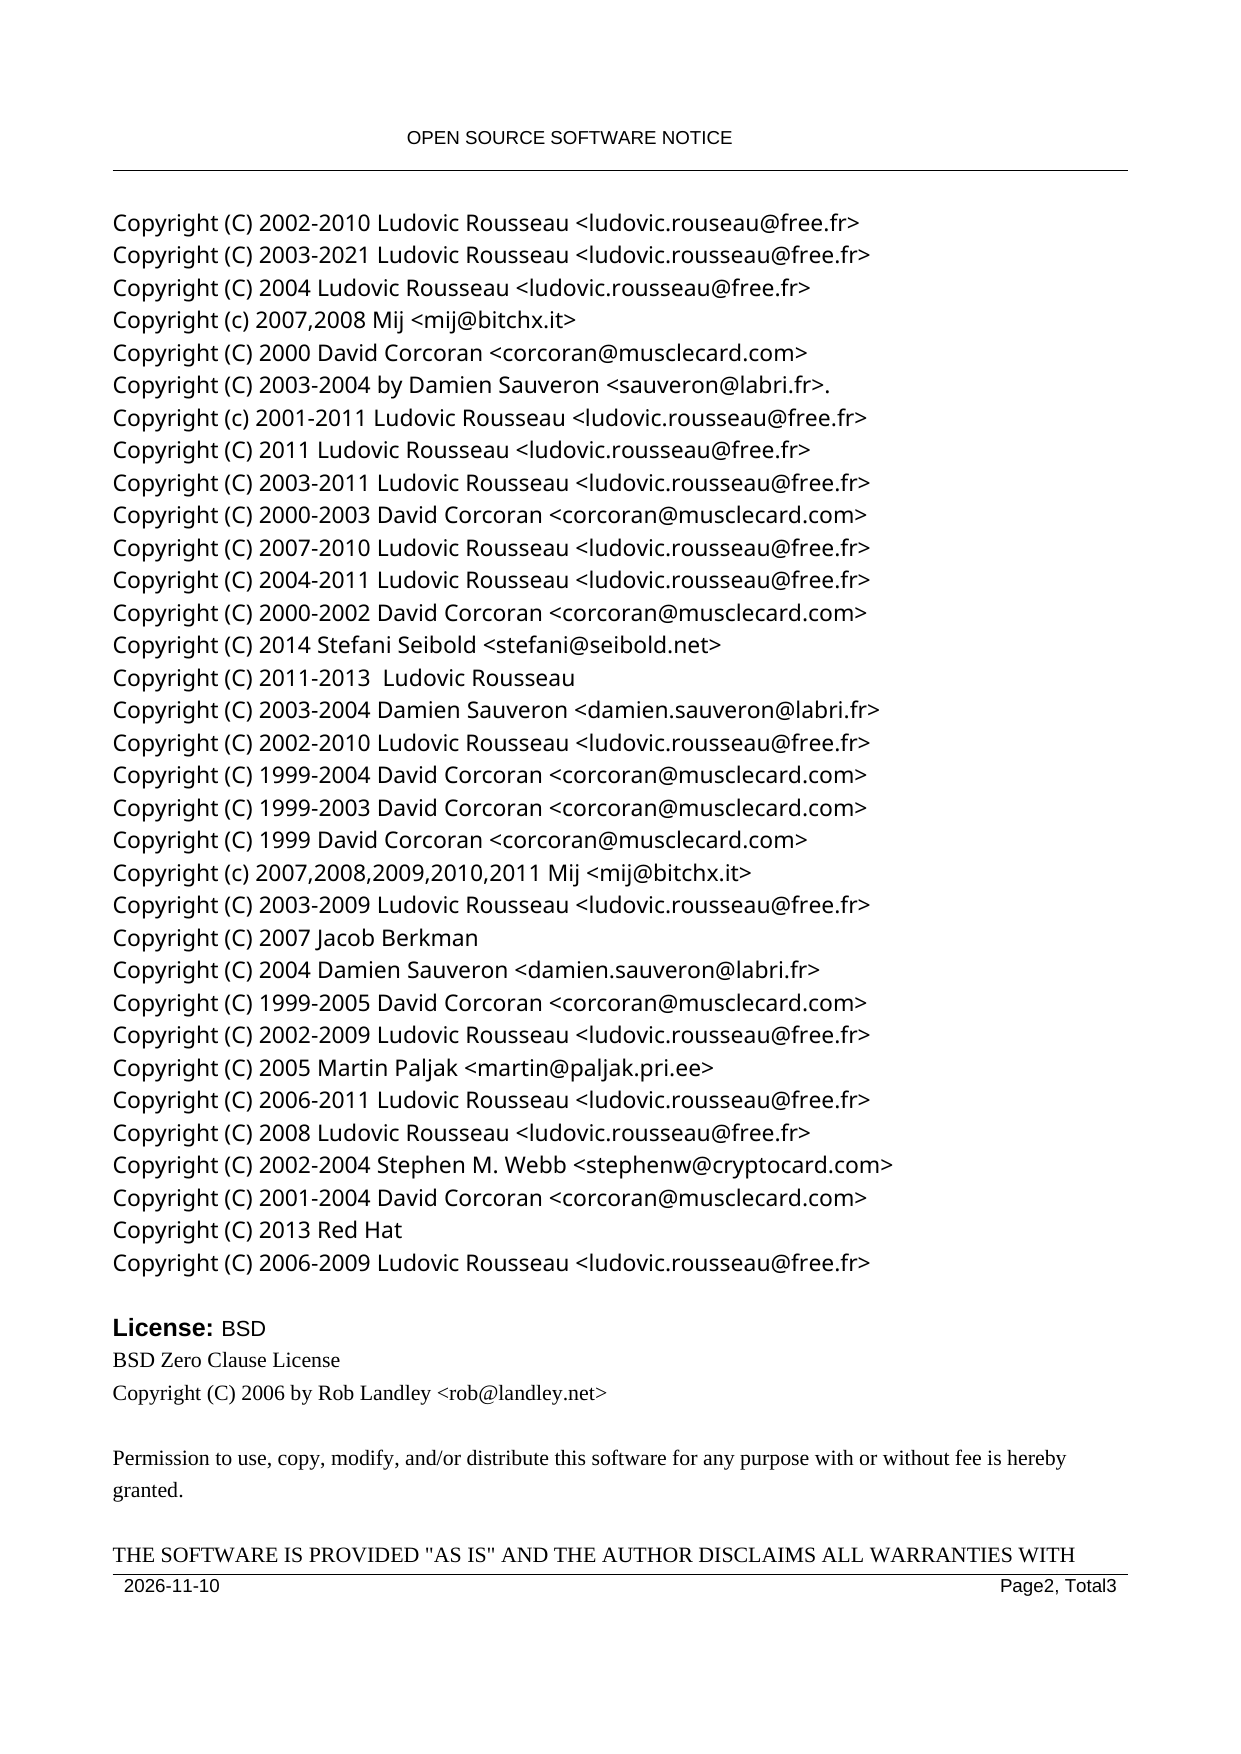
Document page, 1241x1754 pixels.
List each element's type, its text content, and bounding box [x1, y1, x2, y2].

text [112, 206, 1128, 1311]
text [112, 1344, 1128, 1571]
text License: BSD [112, 1311, 1128, 1344]
